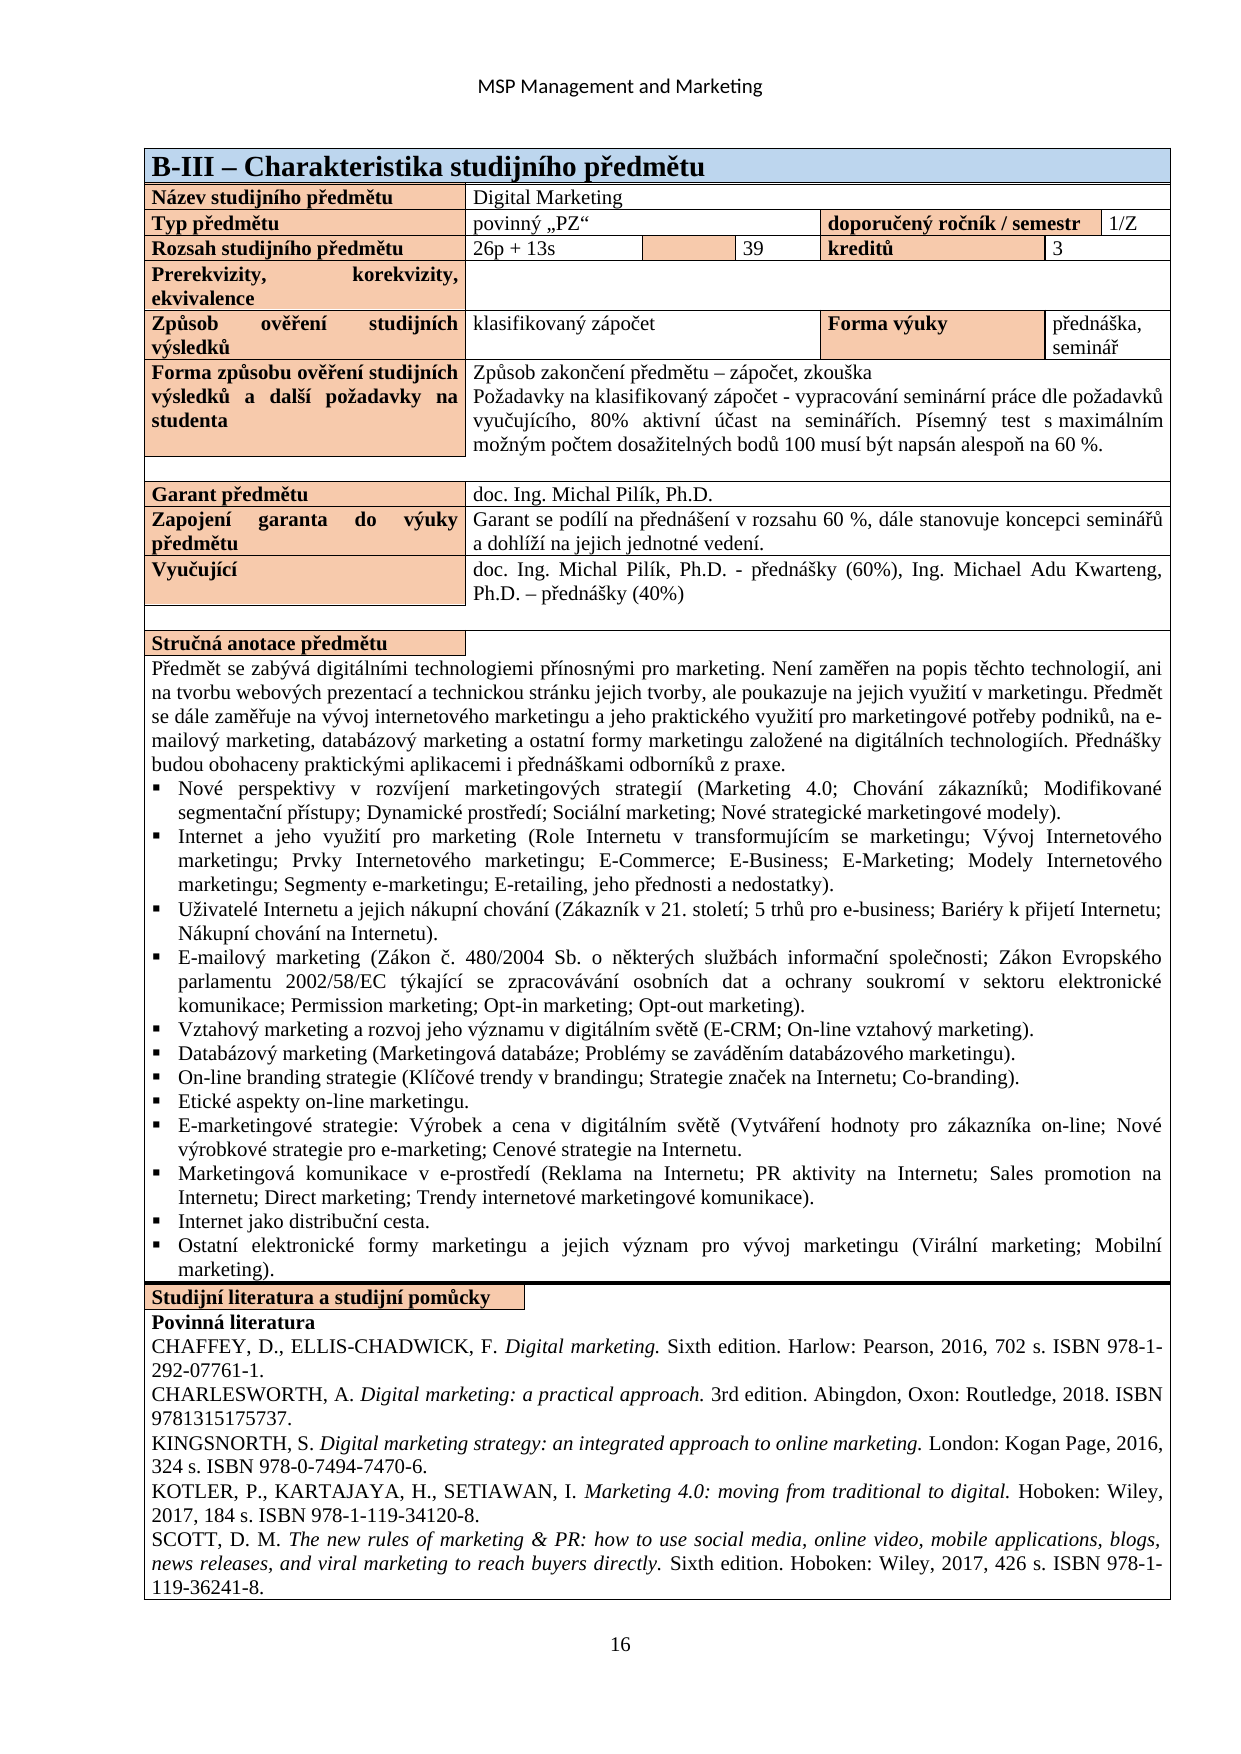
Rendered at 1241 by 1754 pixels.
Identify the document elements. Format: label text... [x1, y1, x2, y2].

table_cell [466, 631, 1170, 655]
table_cell Forma výuky [821, 311, 1044, 359]
table_cell [466, 261, 1170, 309]
table_cell kreditů [821, 236, 1044, 260]
table_cell přednáška, seminář [1046, 311, 1170, 359]
table_cell Garant se podílí na přednášení v rozsahu 60 %, dále stanovuje koncepci seminářů a dohlíží na jejich jednotné vedení. [466, 507, 1170, 555]
table_cell Předmět se zabývá digitálními technologiemi přínosnými pro marketing. Není zaměřen na popis těchto technologií, ani na tvorbu webových prezentací a technickou stránku jejich tvorby, ale poukazuje na jejich využití v marketingu. Předmět se dále zaměřuje na vývoj internetového marketingu a jeho praktického využití pro marketingové potřeby podniků, na e-mailový marketing, databázový marketing a ostatní formy marketingu založené na digitálních technologiích. Přednášky budou obohaceny praktickými aplikacemi i přednáškami odborníků z praxe. Nové perspektivy v rozvíjení marketingových strategií (Marketing 4.0; Chování zákazníků; Modifikované segmentační přístupy; Dynamické prostředí; Sociální marketing; Nové strategické marketingové modely). Internet a jeho využití pro marketing (Role Internetu v transformujícím se marketingu; Vývoj Internetového marketingu; Prvky Internetového marketingu; E-Commerce; E-Business; E-Marketing; Modely Internetového marketingu; Segmenty e-marketingu; E-retailing, jeho přednosti a nedostatky). Uživatelé Internetu a jejich nákupní chování (Zákazník v 21. století; 5 trhů pro e-business; Bariéry k přijetí Internetu; Nákupní chování na Internetu). E-mailový marketing (Zákon č. 480/2004 Sb. o některých službách informační společnosti; Zákon Evropského parlamentu 2002/58/EC týkající se zpracovávání osobních dat a ochrany soukromí v sektoru elektronické komunikace; Permission marketing; Opt-in marketing; Opt-out marketing). Vztahový marketing a rozvoj jeho významu v digitálním světě (E-CRM; On-line vztahový marketing). Databázový marketing (Marketingová databáze; Problémy se zaváděním databázového marketingu). On-line branding strategie (Klíčové trendy v brandingu; Strategie značek na Internetu; Co-branding). Etické aspekty on-line marketingu. E-marketingové strategie: Výrobek a cena v digitálním světě (Vytváření hodnoty pro zákazníka on-line; Nové výrobkové strategie pro e-marketing; Cenové strategie na Internetu. Marketingová komunikace v e-prostředí (Reklama na Internetu; PR aktivity na Internetu; Sales promotion na Internetu; Direct marketing; Trendy internetové marketingové komunikace). Internet jako distribuční cesta. Ostatní elektronické formy marketingu a jejich význam pro vývoj marketingu (Virální marketing; Mobilní marketing). [145, 655, 1170, 1281]
table_cell 39 [736, 236, 820, 260]
table_cell doporučený ročník / semestr [821, 210, 1101, 235]
table_cell Digital Marketing [466, 185, 1170, 209]
table_cell Zapojení garanta do výuky předmětu [145, 507, 465, 555]
table_cell 3 [1046, 236, 1170, 260]
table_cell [145, 1309, 1170, 1599]
table_cell klasifikovaný zápočet [466, 311, 820, 359]
table_cell povinný „PZ“ [466, 210, 820, 235]
table_cell [643, 236, 735, 260]
table_cell Způsob ověření studijních výsledků [145, 311, 465, 359]
table_cell doc. Ing. Michal Pilík, Ph.D. - přednášky (60%), Ing. Michael Adu Kwarteng, Ph.D. – přednášky (40%) [466, 556, 1170, 604]
table_cell Stručná anotace předmětu [145, 631, 465, 655]
table_cell Forma způsobu ověření studijních výsledků a další požadavky na studenta [145, 360, 465, 456]
table_cell Prerekvizity, korekvizity, ekvivalence [145, 261, 465, 309]
table_cell Typ předmětu [145, 210, 465, 235]
table_cell 26p + 13s [466, 236, 642, 260]
table_cell [145, 605, 1170, 630]
table_cell Rozsah studijního předmětu [145, 236, 465, 260]
table_cell Garant předmětu [145, 482, 465, 506]
table_cell Vyučující [145, 556, 465, 604]
table_cell Způsob zakončení předmětu – zápočet, zkouška Požadavky na klasifikovaný zápočet - vypracování seminární práce dle požadavků vyučujícího, 80% aktivní účast na seminářích. Písemný test s maximálním možným počtem dosažitelných bodů 100 musí být napsán alespoň na 60 %. [466, 360, 1170, 456]
table_cell Studijní literatura a studijní pomůcky [145, 1285, 524, 1309]
table_cell [145, 456, 1170, 481]
table_cell [525, 1285, 1170, 1309]
table_cell doc. Ing. Michal Pilík, Ph.D. [466, 482, 1170, 506]
table_cell Název studijního předmětu [145, 185, 465, 209]
table_header B-III – Charakteristika studijního předmětu [145, 149, 1170, 182]
table_cell 1/Z [1102, 210, 1170, 235]
